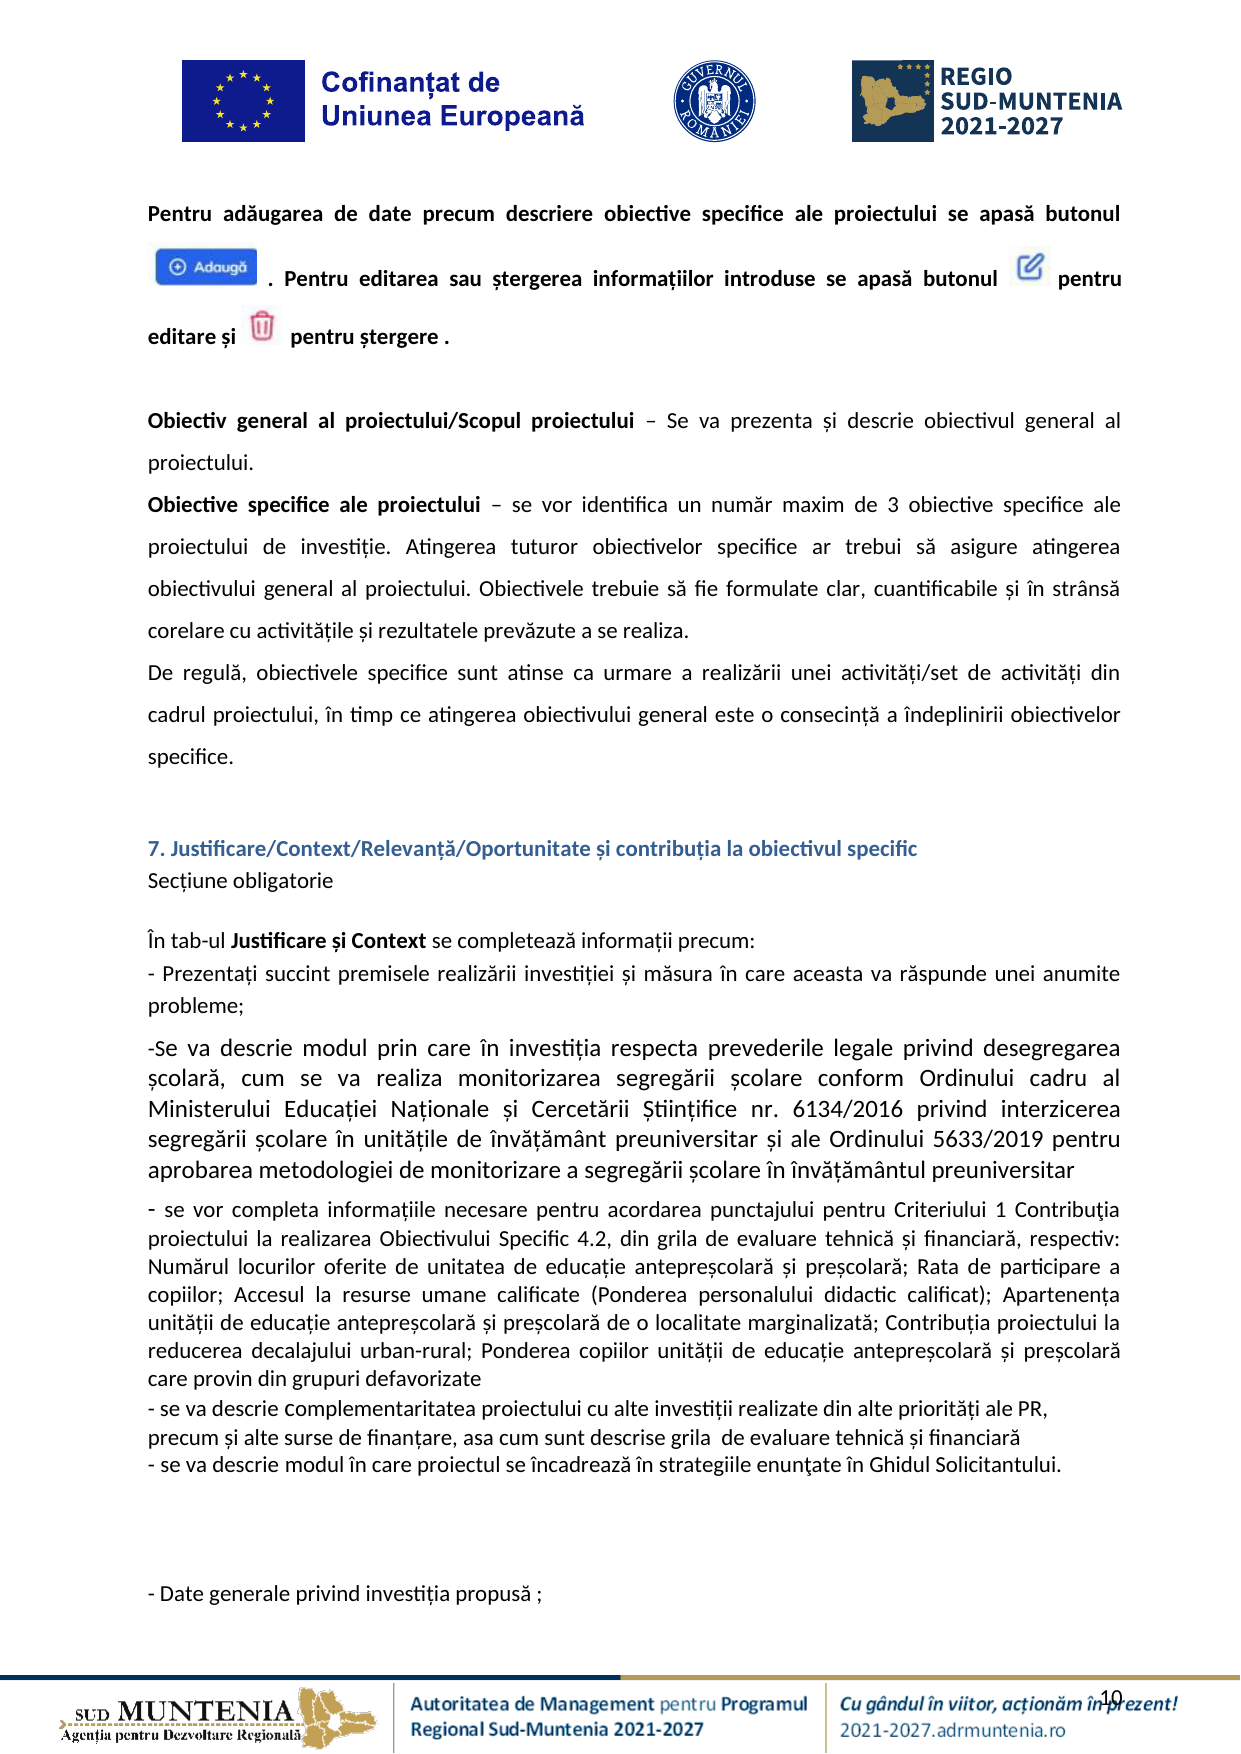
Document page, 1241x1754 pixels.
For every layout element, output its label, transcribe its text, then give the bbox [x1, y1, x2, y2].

text - Prezentați succint premisele realizării investiției și măsura în care aceasta va răspunde unei anumite probleme; [148, 959, 1122, 1019]
text Pentru adăugarea de date precum descriere obiective specifice ale proiectului se apasă butonul . Pentru editarea sau ștergerea informațiilor introduse se apasă butonul pentru editare și pentru ștergere . [148, 199, 1122, 350]
text - Date generale privind investiția propusă ; [148, 1579, 1122, 1607]
text În tab-ul Justificare și Context se completează informații precum: [148, 927, 1122, 954]
picture [0, 1675, 1241, 1754]
text - se va descrie complementaritatea proiectului cu alte investiții realizate din alte priorități ale PR, precum și alte surse de finanțare, asa cum sunt descrise grila de evaluare tehnică și financiară [148, 1392, 1122, 1451]
text - se vor completa informațiile necesare pentru acordarea punctajului pentru Criteriului 1 Contribuţia proiectului la realizarea Obiectivului Specific 4.2, din grila de evaluare tehnică și financiară, respectiv: Numărul locurilor oferite de unitatea de educație antepreșcolară și preșcolară; Rata de participare a copiilor; Accesul la resurse umane calificate (Ponderea personalului didactic calificat); Apartenența unității de educație antepreșcolară și preșcolară de o localitate marginalizată; Contribuția proiectului la reducerea decalajului urban-rural; Ponderea copiilor unității de educație antepreșcolară și preșcolară care provin din grupuri defavorizate [148, 1193, 1122, 1392]
text De regulă, obiectivele specifice sunt atinse ca urmare a realizării unei activități/set de activități din cadrul proiectului, în timp ce atingerea obiectivului general este o consecință a îndeplinirii obiectivelor specifice. [148, 658, 1122, 770]
text Obiective specifice ale proiectului – se vor identifica un număr maxim de 3 obiective specifice ale proiectului de investiție. Atingerea tuturor obiectivelor specifice ar trebui să asigure atingerea obiectivului general al proiectului. Obiectivele trebuie să fie formulate clar, cuantificabile și în strânsă corelare cu activitățile și rezultatele prevăzute a se realiza. [148, 490, 1122, 644]
text Secțiune obligatorie [148, 866, 1122, 894]
text Obiectiv general al proiectului/Scopul proiectului – Se va prezenta și descrie obiectivul general al proiectului. [148, 406, 1122, 476]
text - se va descrie modul în care proiectul se încadrează în strategiile enunţate în Ghidul Solicitantului. [148, 1451, 1122, 1479]
subtitle 7. Justificare/Context/Relevanță/Oportunitate și contribuția la obiectivul specific [148, 834, 1122, 862]
text -Se va descrie modul prin care în investiția respecta prevederile legale privind desegregarea școlară, cum se va realiza monitorizarea segregării școlare conform Ordinului cadru al Ministerului Educației Naționale și Cercetării Științifice nr. 6134/2016 privind interzicerea segregării școlare în unitățile de învățământ preuniversitar și ale Ordinului 5633/2019 pentru aprobarea metodologiei de monitorizare a segregării școlare în învățământul preuniversitar [148, 1032, 1122, 1184]
